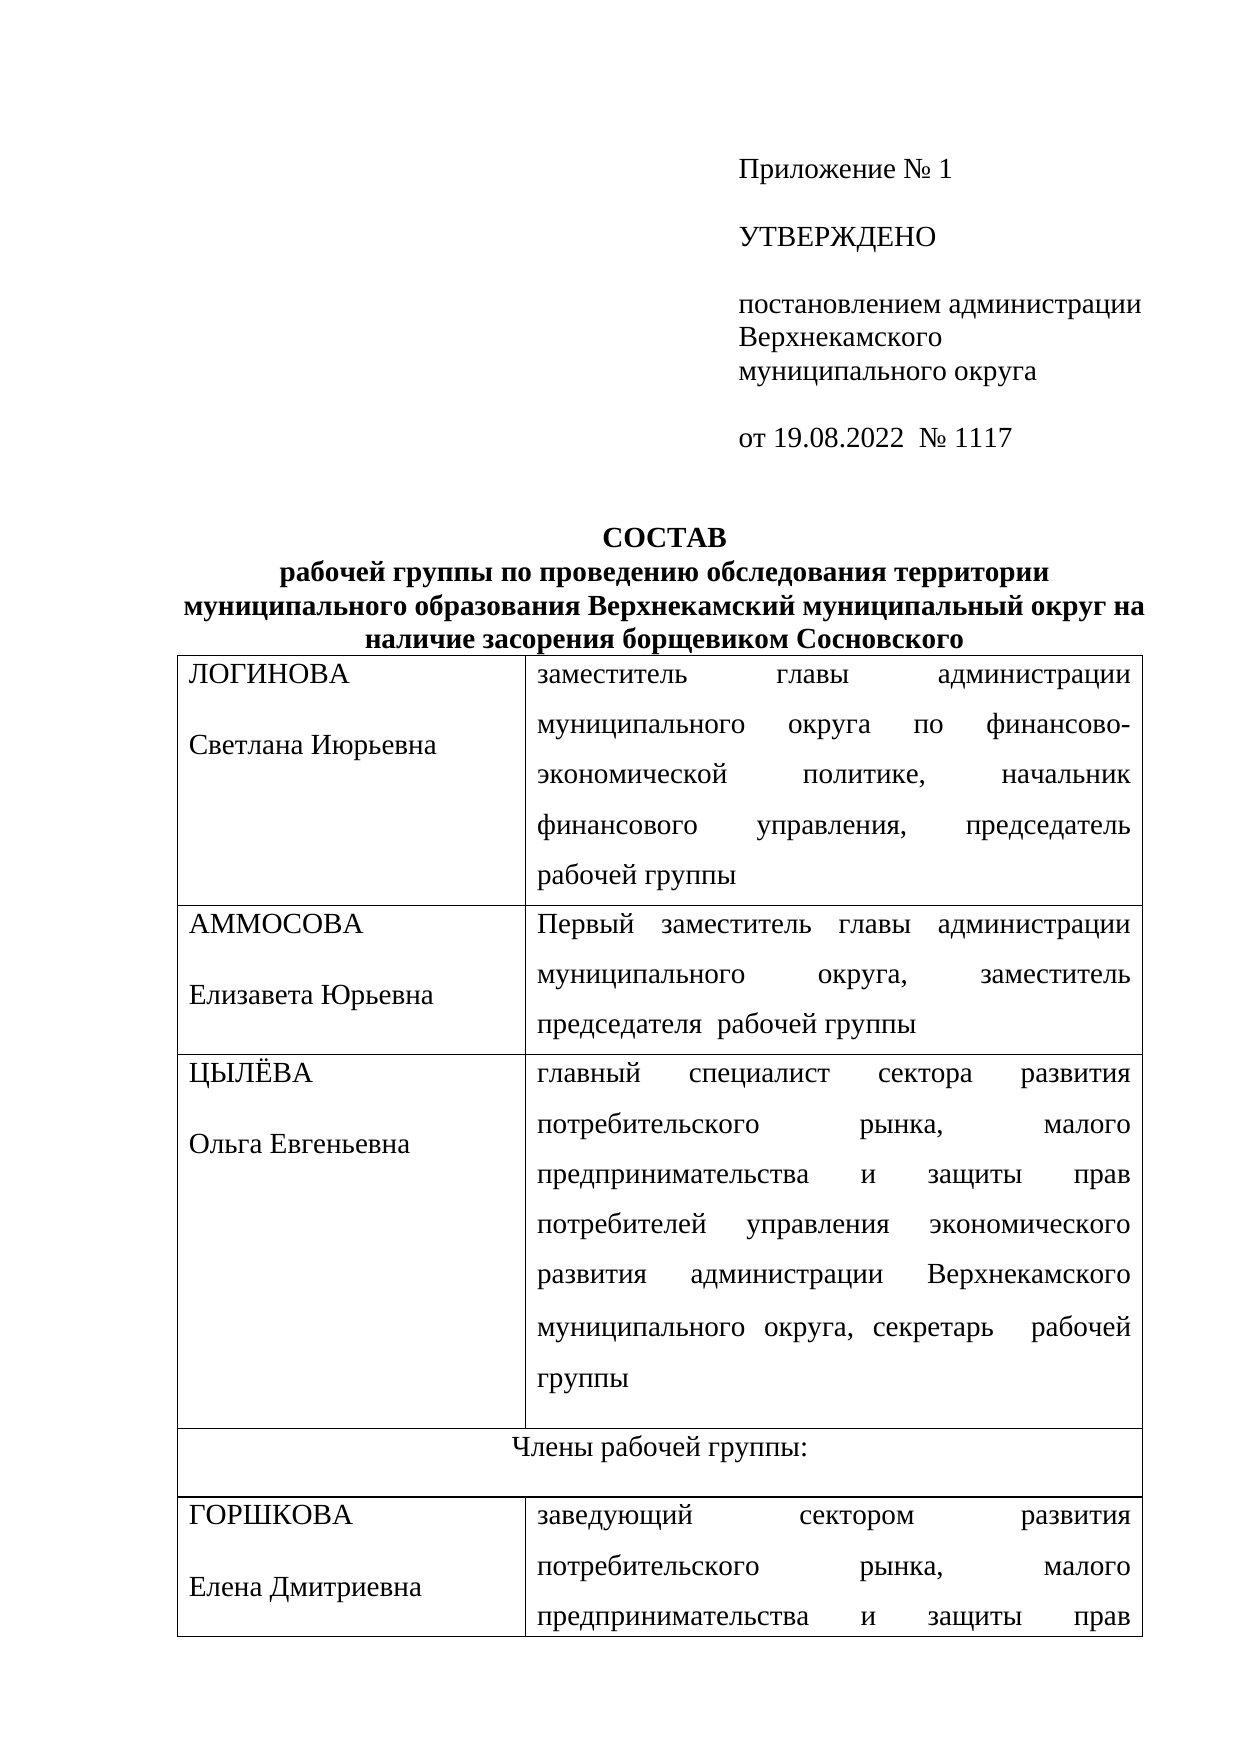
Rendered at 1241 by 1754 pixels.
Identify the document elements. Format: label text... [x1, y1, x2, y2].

text от 19.08.2022 № 1117 [738, 420, 1152, 453]
table_cell Цылёва Ольга Евгеньевна [178, 1055, 525, 1428]
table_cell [178, 1498, 525, 1636]
table_cell АММОСОВА Елизавета Юрьевна [178, 906, 525, 1054]
table_cell главный специалист сектора развития потребительского рынка, малого предпринимательства и защиты прав потребителей управления экономического развития администрации Верхнекамского муниципального округа, секретарь рабочей группы [526, 1055, 1142, 1428]
table_cell Члены рабочей группы: [178, 1429, 1142, 1496]
table_header заместитель главы администрации муниципального округа по финансово-экономической политике, начальник финансового управления, председатель рабочей группы [526, 656, 1142, 905]
text Верхнекамского муниципального округа [738, 319, 1152, 386]
table_cell Первый заместитель главы администрации муниципального округа, заместитель председателя рабочей группы [526, 906, 1142, 1054]
text рабочей группы по проведению обследования территории муниципального образования Верхнекамский муниципальный округ на наличие засорения борщевиком Сосновского [177, 554, 1152, 655]
table_header ЛОГИНОВА Светлана Июрьевна [178, 656, 525, 905]
text Состав [177, 521, 1152, 554]
text УТВЕРЖДЕНО [738, 219, 1152, 252]
text Приложение № 1 [738, 152, 1152, 185]
text постановлением администрации [738, 286, 1152, 319]
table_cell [526, 1498, 1142, 1636]
